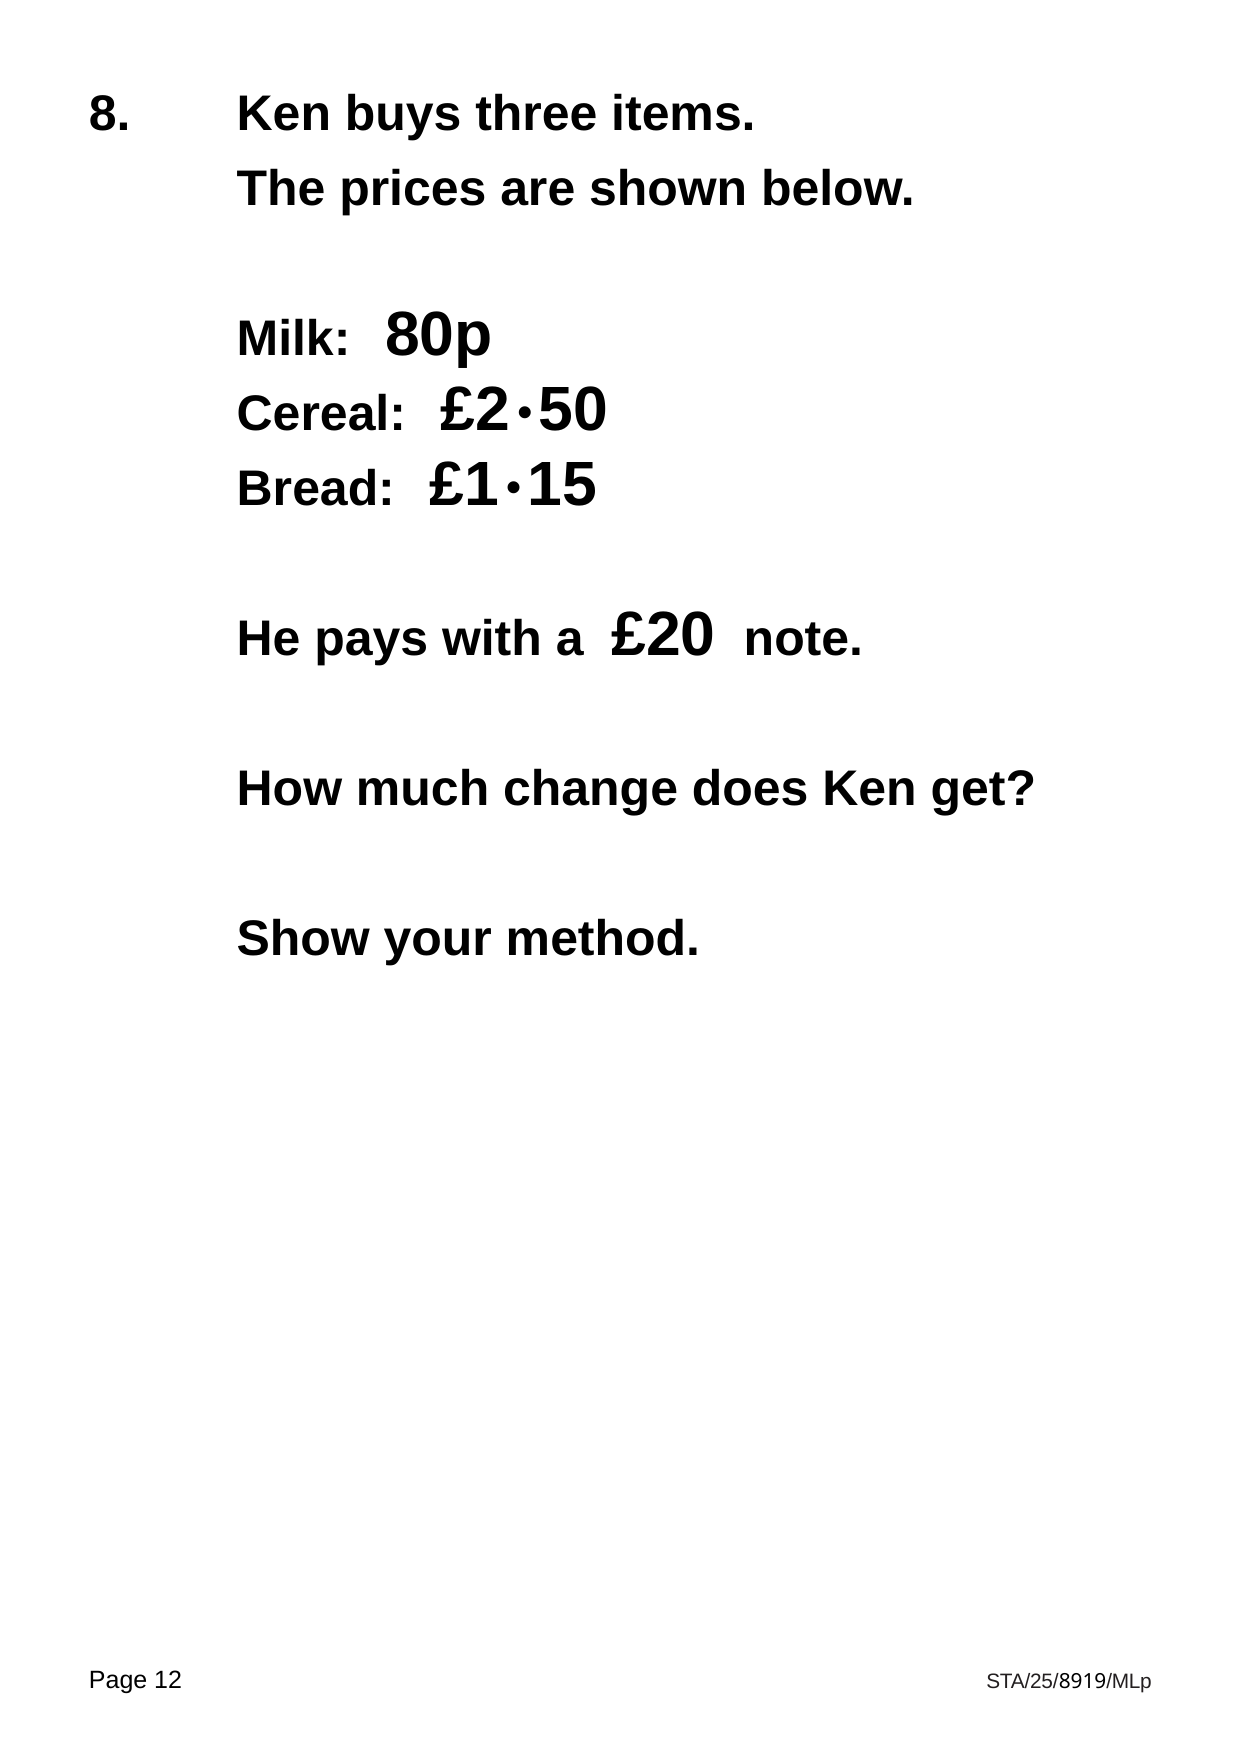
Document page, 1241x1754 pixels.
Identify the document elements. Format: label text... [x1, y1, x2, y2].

list Milk: 80p Cereal: £2 • 50 Bread: £1 • 15 [236, 296, 1152, 521]
text Ken buys three items. The prices are shown below. [89, 71, 1152, 221]
list How much change does Ken get? [236, 746, 1152, 821]
list Show your method. [236, 821, 1152, 971]
list He pays with a £20 note. [236, 596, 1152, 671]
